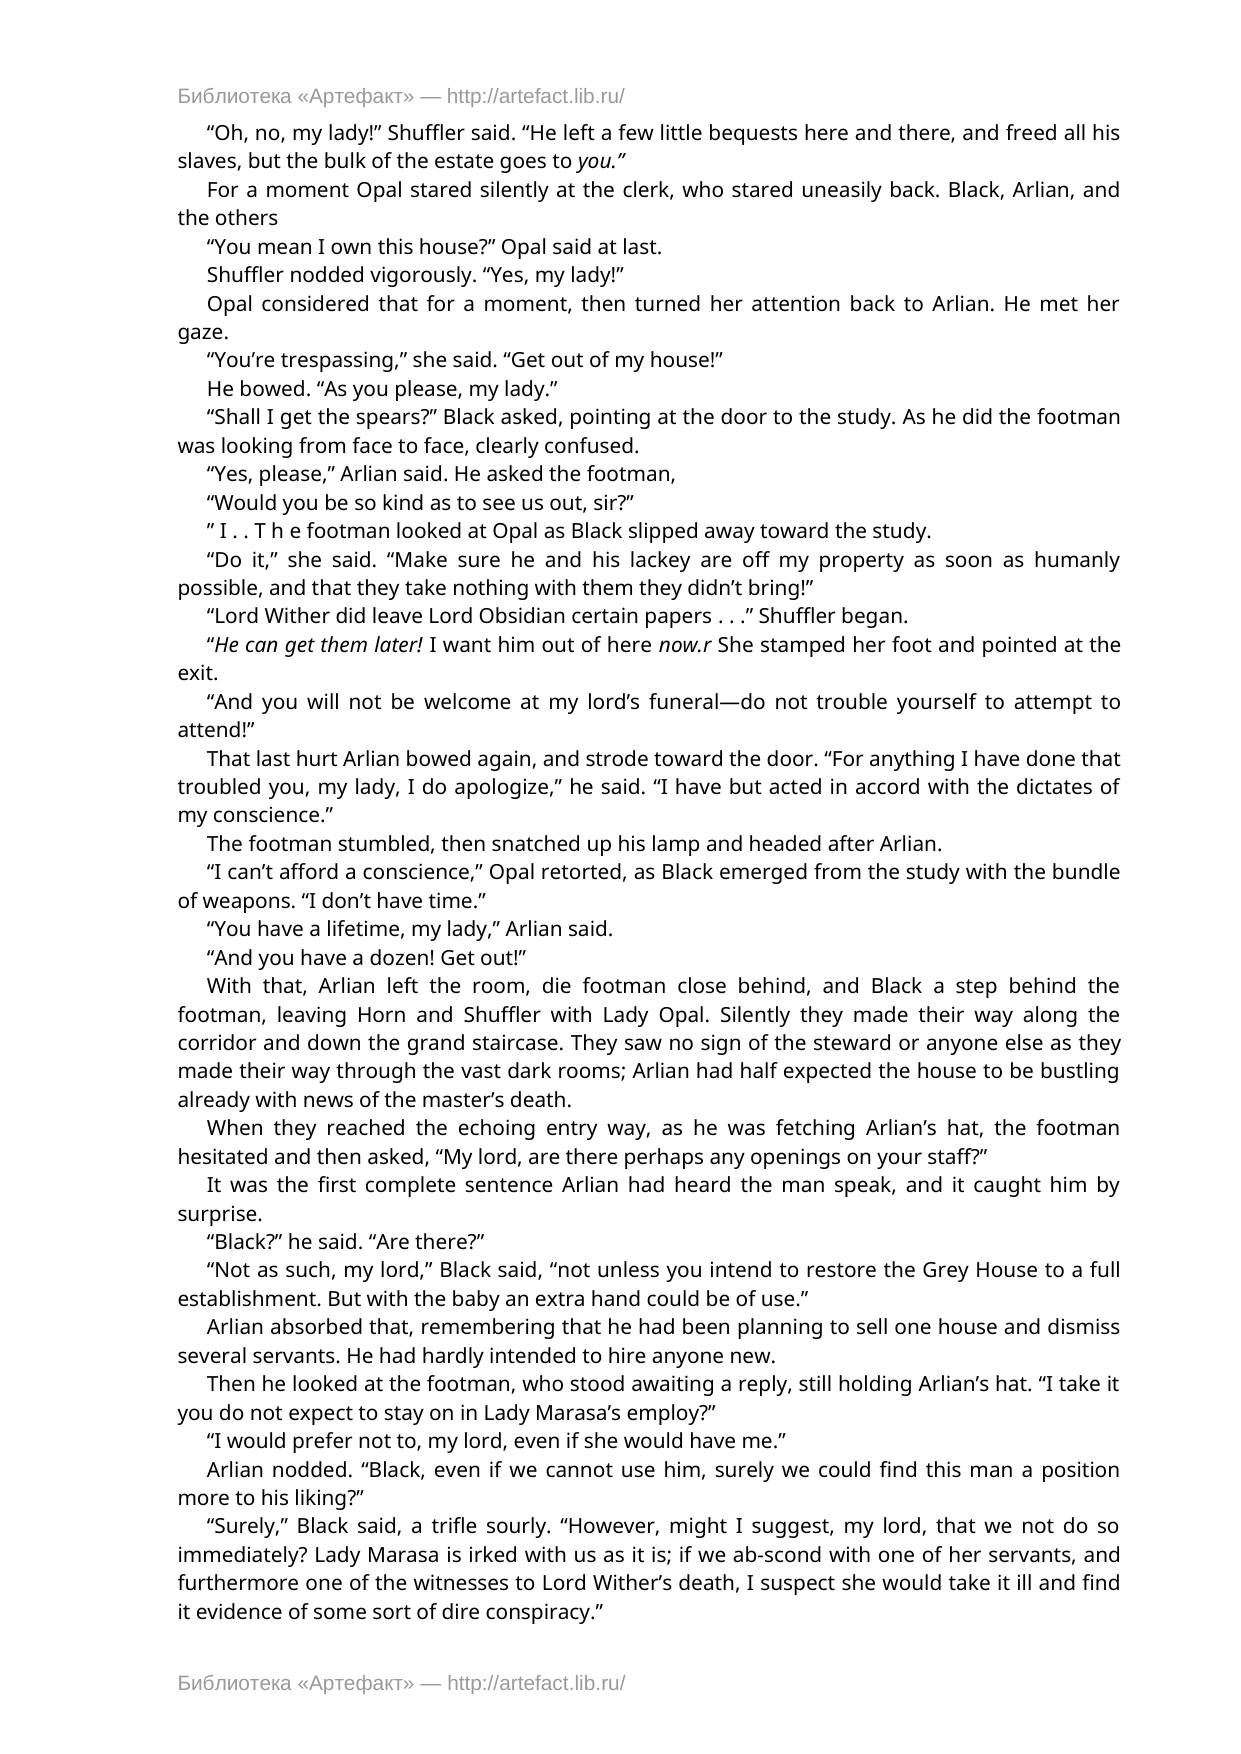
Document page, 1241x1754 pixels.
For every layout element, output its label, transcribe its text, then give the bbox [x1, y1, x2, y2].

text The footman stumbled, then snatched up his lamp and headed after Arlian. [177, 829, 1122, 857]
text When they reached the echoing entry way, as he was fetching Arlian’s hat, the footman hesitated and then asked, “My lord, are there perhaps any openings on your staff?” [177, 1113, 1122, 1170]
text “And you will not be welcome at my lord’s funeral—do not trouble yourself to attempt to attend!” [177, 687, 1122, 744]
text “You’re trespassing,” she said. “Get out of my house!” [177, 346, 1122, 374]
text “Do it,” she said. “Make sure he and his lackey are off my property as soon as humanly possible, and that they take nothing with them they didn’t bring!” [177, 545, 1122, 602]
text He bowed. “As you please, my lady.” [177, 374, 1122, 402]
text With that, Arlian left the room, die footman close behind, and Black a step behind the footman, leaving Horn and Shuffler with Lady Opal. Silently they made their way along the corridor and down the grand staircase. They saw no sign of the steward or anyone else as they made their way through the vast dark rooms; Arlian had half expected the house to be bustling already with news of the master’s death. [177, 971, 1122, 1113]
text “You mean I own this house?” Opal said at last. [177, 232, 1122, 260]
text Shuffler nodded vigorously. “Yes, my lady!” [177, 260, 1122, 289]
text “Shall I get the spears?” Black asked, pointing at the door to the study. As he did the footman was looking from face to face, clearly confused. [177, 402, 1122, 459]
text “You have a lifetime, my lady,” Arlian said. [177, 914, 1122, 943]
text “Yes, please,” Arlian said. He asked the footman, [177, 459, 1122, 488]
text “Would you be so kind as to see us out, sir?” [177, 488, 1122, 516]
text For a moment Opal stared silently at the clerk, who stared uneasily back. Black, Arlian, and the others [177, 175, 1122, 232]
text Opal considered that for a moment, then turned her attention back to Arlian. He met her gaze. [177, 289, 1122, 346]
text “Oh, no, my lady!” Shuffler said. “He left a few little bequests here and there, and freed all his slaves, but the bulk of the estate goes to you.” [177, 118, 1122, 175]
text Arlian nodded. “Black, even if we cannot use him, surely we could find this man a position more to his liking?” [177, 1455, 1122, 1512]
text Then he looked at the footman, who stood awaiting a reply, still holding Arlian’s hat. “I take it you do not expect to stay on in Lady Marasa’s employ?” [177, 1369, 1122, 1426]
text “Not as such, my lord,” Black said, “not unless you intend to restore the Grey House to a full establishment. But with the baby an extra hand could be of use.” [177, 1256, 1122, 1312]
text “Lord Wither did leave Lord Obsidian certain papers . . .” Shuffler began. [177, 602, 1122, 630]
text That last hurt Arlian bowed again, and strode toward the door. “For anything I have done that troubled you, my lady, I do apologize,” he said. “I have but acted in accord with the dictates of my conscience.” [177, 744, 1122, 829]
text “I can’t afford a conscience,” Opal retorted, as Black emerged from the study with the bundle of weapons. “I don’t have time.” [177, 857, 1122, 914]
text ” I . . T h e footman looked at Opal as Black slipped away toward the study. [177, 516, 1122, 545]
text It was the first complete sentence Arlian had heard the man speak, and it caught him by surprise. [177, 1170, 1122, 1227]
text “Surely,” Black said, a trifle sourly. “However, might I suggest, my lord, that we not do so immediately? Lady Marasa is irked with us as it is; if we ab-scond with one of her servants, and furthermore one of the witnesses to Lord Wither’s death, I suspect she would take it ill and find it evidence of some sort of dire conspiracy.” [177, 1512, 1122, 1625]
text “I would prefer not to, my lord, even if she would have me.” [177, 1426, 1122, 1455]
text “He can get them later! I want him out of here now.r She stamped her foot and pointed at the exit. [177, 630, 1122, 687]
text Arlian absorbed that, remembering that he had been planning to sell one house and dismiss several servants. He had hardly intended to hire anyone new. [177, 1312, 1122, 1369]
text “Black?” he said. “Are there?” [177, 1227, 1122, 1256]
text “And you have a dozen! Get out!” [177, 943, 1122, 971]
